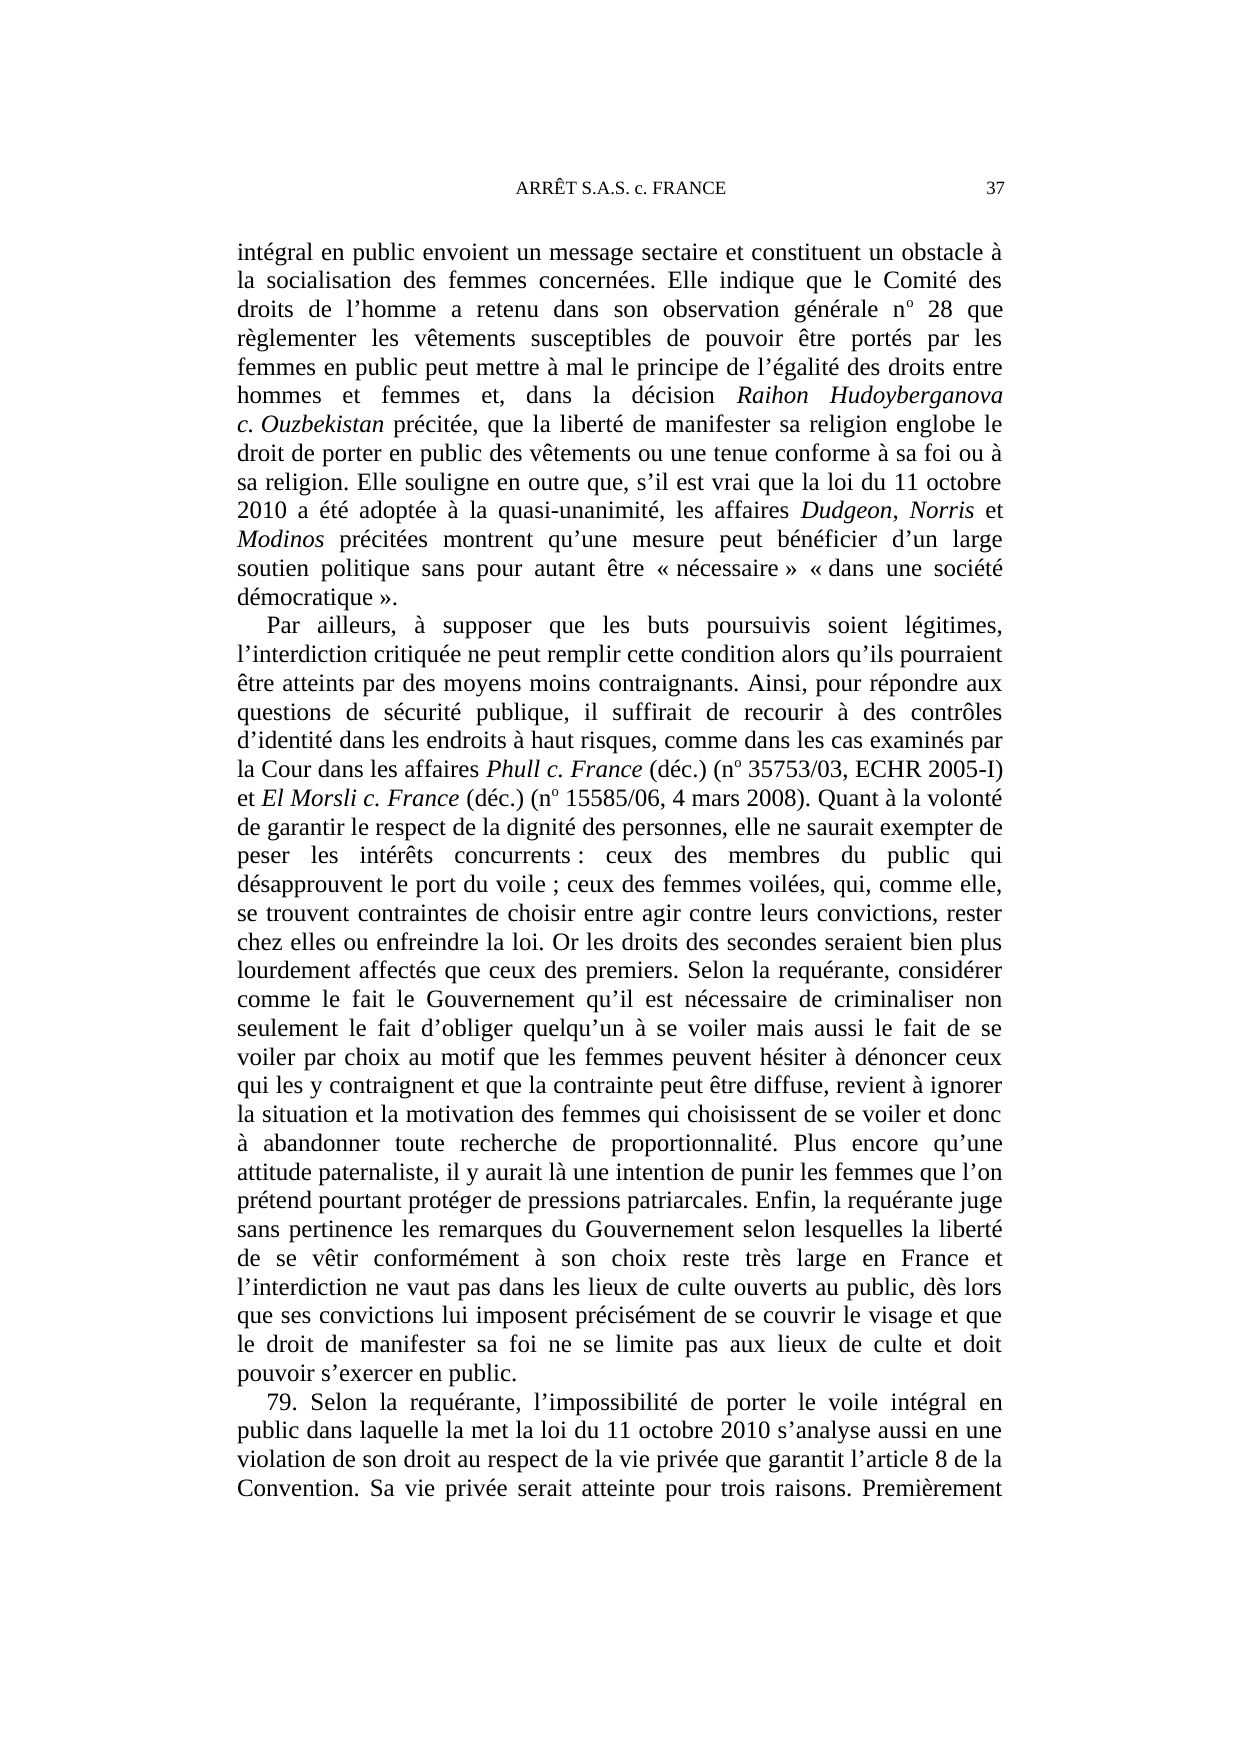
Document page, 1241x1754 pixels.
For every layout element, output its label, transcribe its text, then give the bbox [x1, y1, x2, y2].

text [237, 237, 1003, 611]
text Par ailleurs, à supposer que les buts poursuivis soient légitimes, l’interdiction critiquée ne peut remplir cette condition alors qu’ils pourraient être atteints par des moyens moins contraignants. Ainsi, pour répondre aux questions de sécurité publique, il suffirait de recourir à des contrôles d’identité dans les endroits à haut risques, comme dans les cas examinés par la Cour dans les affaires Phull c. France (déc.) (no 35753/03, ECHR 2005-I) et El Morsli c. France (déc.) (no 15585/06, 4 mars 2008). Quant à la volonté de garantir le respect de la dignité des personnes, elle ne saurait exempter de peser les intérêts concurrents : ceux des membres du public qui désapprouvent le port du voile ; ceux des femmes voilées, qui, comme elle, se trouvent contraintes de choisir entre agir contre leurs convictions, rester chez elles ou enfreindre la loi. Or les droits des secondes seraient bien plus lourdement affectés que ceux des premiers. Selon la requérante, considérer comme le fait le Gouvernement qu’il est nécessaire de criminaliser non seulement le fait d’obliger quelqu’un à se voiler mais aussi le fait de se voiler par choix au motif que les femmes peuvent hésiter à dénoncer ceux qui les y contraignent et que la contrainte peut être diffuse, revient à ignorer la situation et la motivation des femmes qui choisissent de se voiler et donc à abandonner toute recherche de proportionnalité. Plus encore qu’une attitude paternaliste, il y aurait là une intention de punir les femmes que l’on prétend pourtant protéger de pressions patriarcales. Enfin, la requérante juge sans pertinence les remarques du Gouvernement selon lesquelles la liberté de se vêtir conformément à son choix reste très large en France et l’interdiction ne vaut pas dans les lieux de culte ouverts au public, dès lors que ses convictions lui imposent précisément de se couvrir le visage et que le droit de manifester sa foi ne se limite pas aux lieux de culte et doit pouvoir s’exercer en public. [237, 611, 1003, 1387]
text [237, 1387, 1003, 1502]
